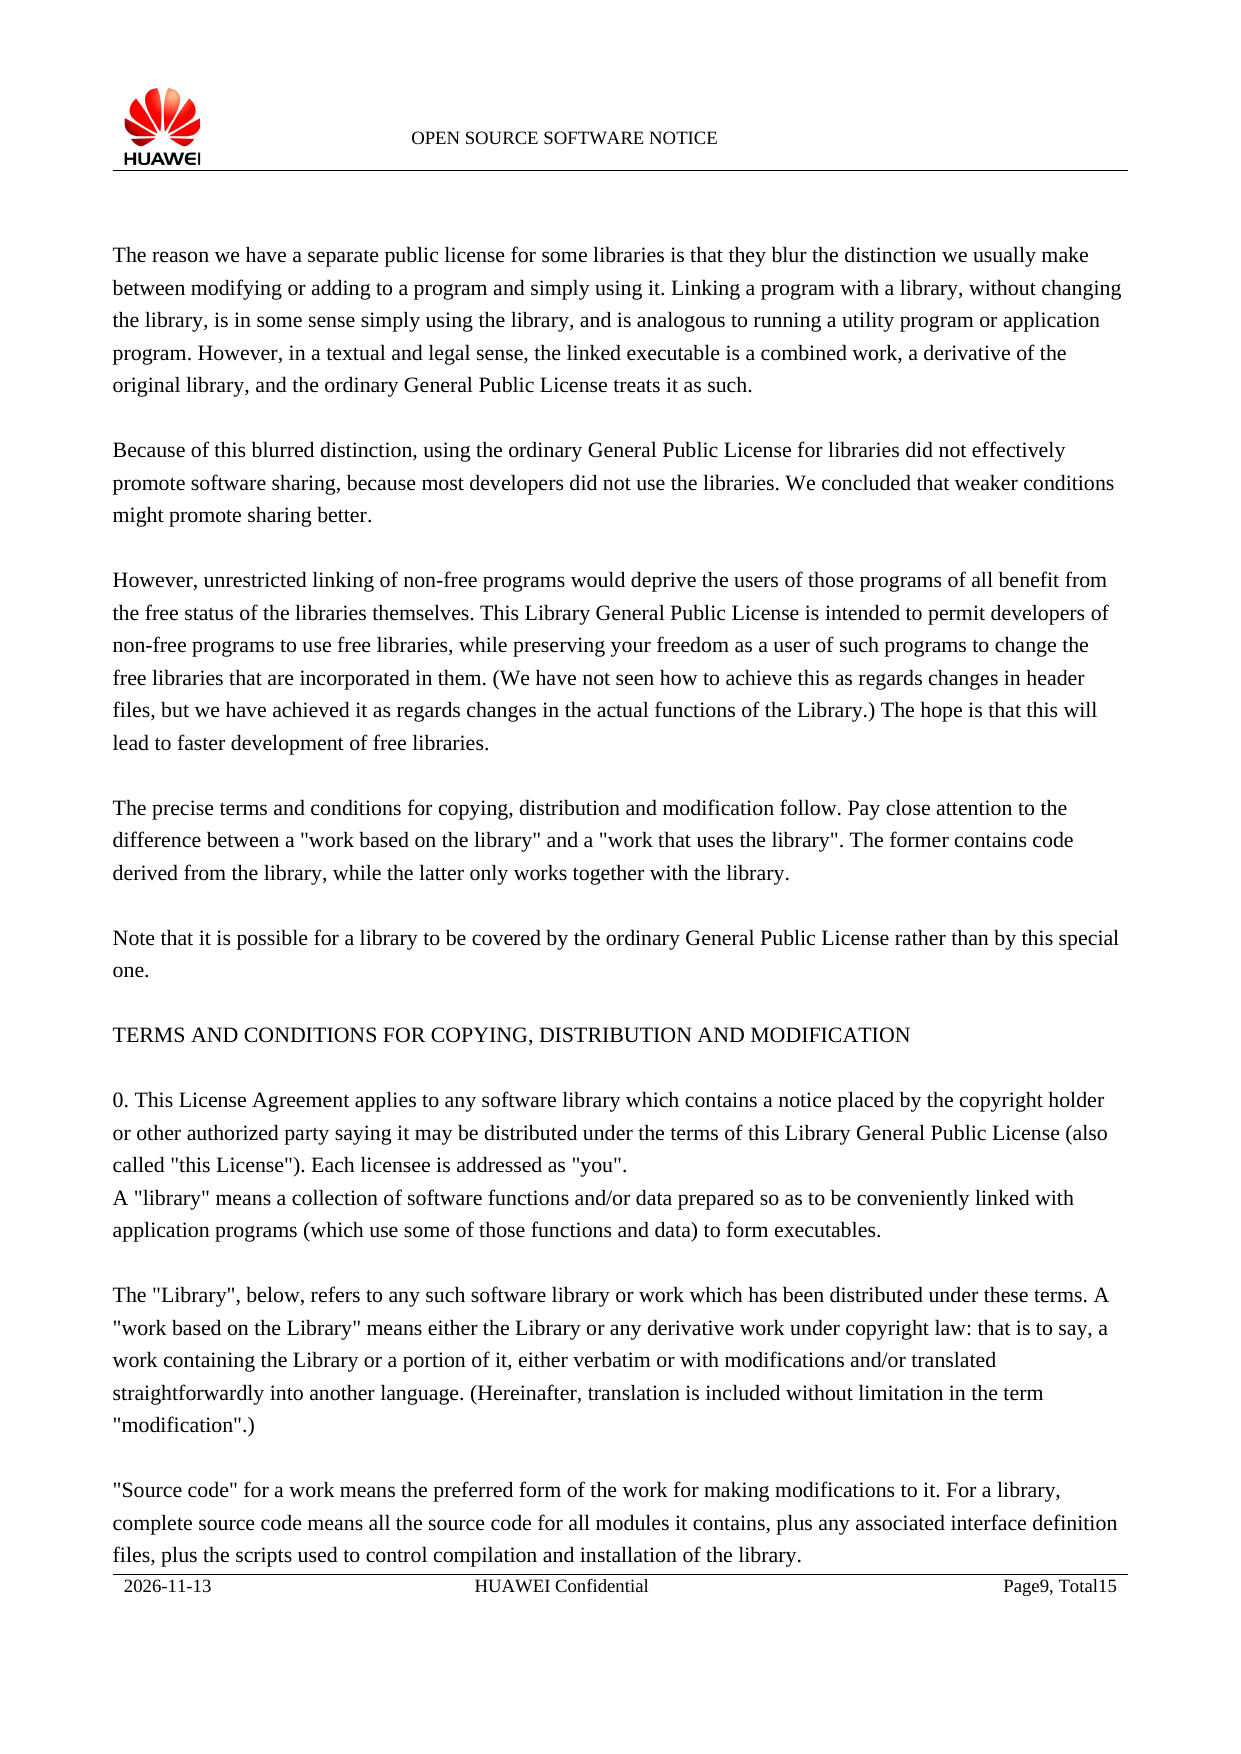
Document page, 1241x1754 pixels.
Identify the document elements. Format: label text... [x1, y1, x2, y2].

picture [124, 88, 201, 165]
